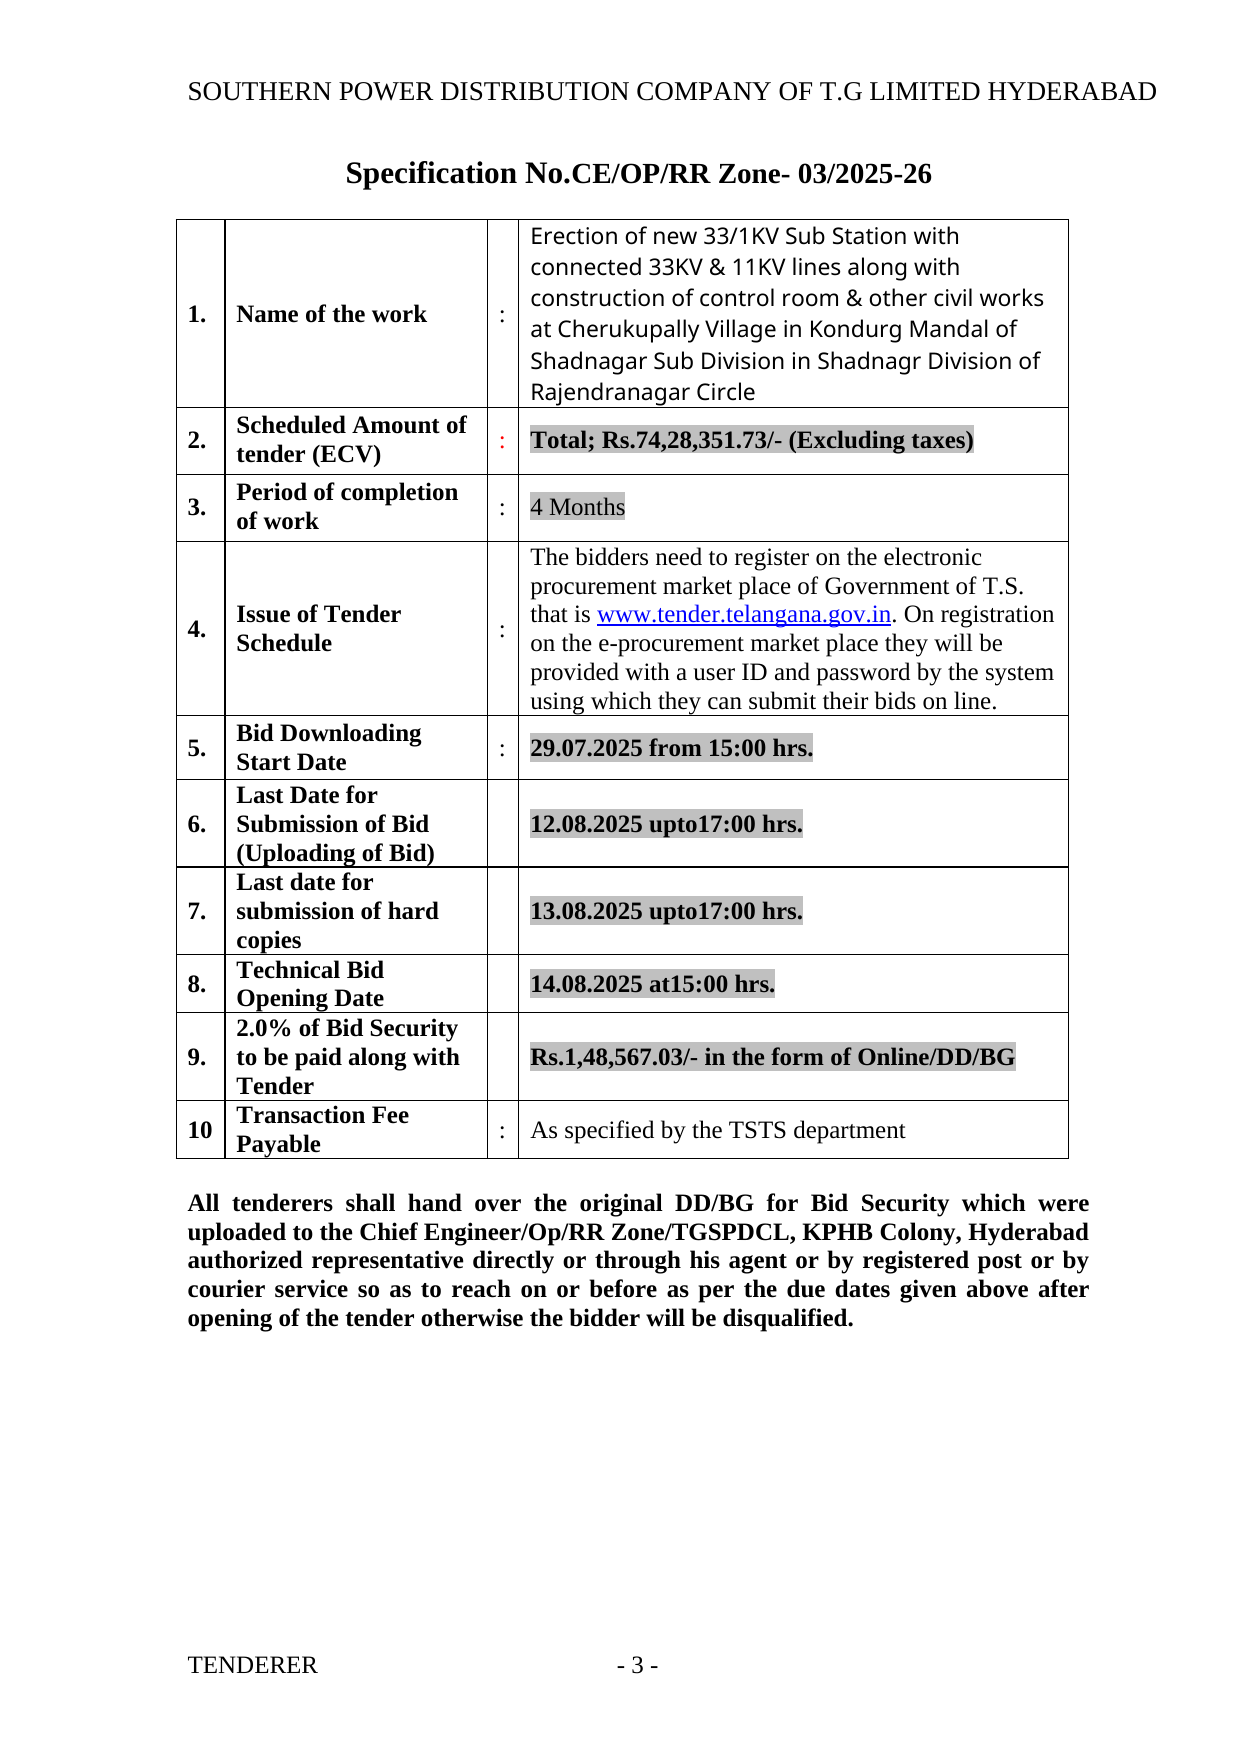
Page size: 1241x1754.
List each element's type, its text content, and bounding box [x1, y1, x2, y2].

table_header 1. [177, 220, 224, 407]
table_cell 13.08.2025 upto17:00 hrs. [519, 868, 1068, 954]
text SOUTHERN POWER DISTRIBUTION COMPANY OF T.G LIMITED HYDERABAD [187, 75, 1177, 106]
table_cell 2. [177, 408, 224, 474]
text Specification No.CE/OP/RR Zone- 03/2025-26 [187, 154, 1090, 190]
table_cell 9. [177, 1013, 224, 1099]
table_cell : [488, 716, 518, 779]
table_cell Last Date for Submission of Bid (Uploading of Bid) [226, 780, 487, 866]
table_header Name of the work [226, 220, 487, 407]
table_header : [488, 220, 518, 407]
table_cell Period of completion of work [226, 475, 487, 541]
table_cell Last date for submission of hard copies [226, 868, 487, 954]
table_cell [488, 1013, 518, 1099]
table_cell Transaction Fee Payable [226, 1101, 487, 1158]
table_cell 12.08.2025 upto17:00 hrs. [519, 780, 1068, 866]
table_cell 3. [177, 475, 224, 541]
table_cell : [488, 408, 518, 474]
table_cell 2.0% of Bid Security to be paid along with Tender [226, 1013, 487, 1099]
table_cell 5. [177, 716, 224, 779]
table_cell [488, 780, 518, 866]
table_cell [488, 868, 518, 954]
table_cell 14.08.2025 at15:00 hrs. [519, 955, 1068, 1012]
table_cell 7. [177, 868, 224, 954]
table_header Erection of new 33/1KV Sub Station with connected 33KV & 11KV lines along with construction of control room & other civil works at Cherukupally Village in Kondurg Mandal of Shadnagar Sub Division in Shadnagr Division of Rajendranagar Circle [519, 220, 1068, 407]
title All tenderers shall hand over the original DD/BG for Bid Security which were uploaded to the Chief Engineer/Op/RR Zone/TGSPDCL, KPHB Colony, Hyderabad authorized representative directly or through his agent or by registered post or by courier service so as to reach on or before as per the due dates given above after opening of the tender otherwise the bidder will be disqualified. [187, 1188, 1090, 1332]
table_cell [488, 955, 518, 1012]
table_cell Technical Bid Opening Date [226, 955, 487, 1012]
table_cell 8. [177, 955, 224, 1012]
table_cell 6. [177, 780, 224, 866]
table_cell Issue of Tender Schedule [226, 542, 487, 714]
table_cell As specified by the TSTS department [519, 1101, 1068, 1158]
table_cell : [488, 475, 518, 541]
table_cell : [488, 542, 518, 714]
table_cell Bid Downloading Start Date [226, 716, 487, 779]
table_cell 4. [177, 542, 224, 714]
table_cell Rs.1,48,567.03/- in the form of Online/DD/BG [519, 1013, 1068, 1099]
table_cell Total; Rs.74,28,351.73/- (Excluding taxes) [519, 408, 1068, 474]
table_cell 4 Months [519, 475, 1068, 541]
table_cell The bidders need to register on the electronic procurement market place of Government of T.S. that is www.tender.telangana.gov.in. On registration on the e-procurement market place they will be provided with a user ID and password by the system using which they can submit their bids on line. [519, 542, 1068, 714]
table_cell Scheduled Amount of tender (ECV) [226, 408, 487, 474]
table_cell 29.07.2025 from 15:00 hrs. [519, 716, 1068, 779]
table_cell : [488, 1101, 518, 1158]
table_cell 10 [177, 1101, 224, 1158]
